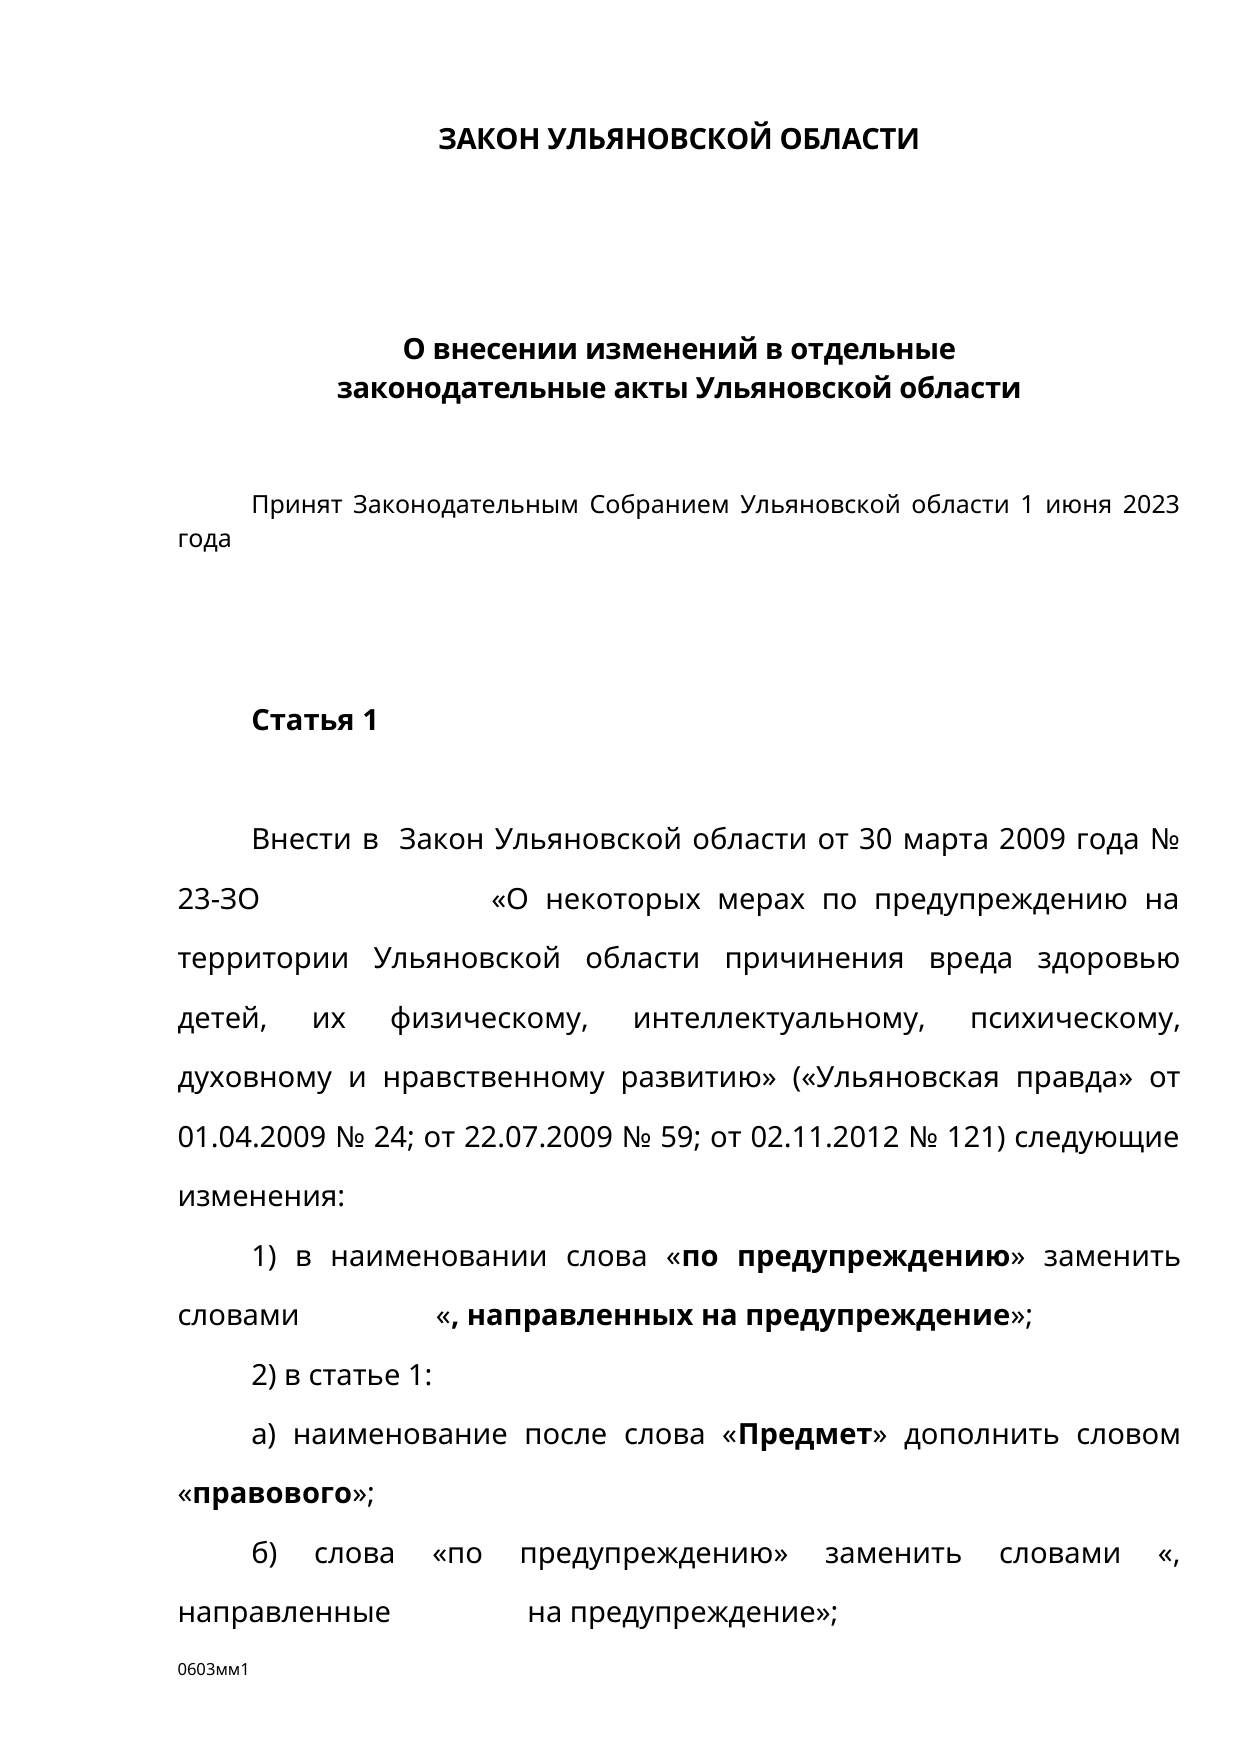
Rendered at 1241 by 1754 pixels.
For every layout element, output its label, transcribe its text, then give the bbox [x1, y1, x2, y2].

title Внести в Закон Ульяновской области от 30 марта 2009 года № 23-ЗО «О некоторых мерах по предупреждению на территории Ульяновской области причинения вреда здоровью детей, их физическому, интеллектуальному, психическому, духовному и нравственному развитию» («Ульяновская правда» от 01.04.2009 № 24; от 22.07.2009 № 59; от 02.11.2012 № 121) следующие изменения: [177, 818, 1181, 1215]
title О внесении изменений в отдельные [177, 328, 1181, 368]
title законодательные акты Ульяновской области [177, 368, 1181, 407]
title Статья 1 [177, 699, 1181, 739]
title ЗАКОН УЛЬЯНОВСКОЙ ОБЛАСТИ [177, 118, 1181, 158]
title Принят Законодательным Собранием Ульяновской области 1 июня 2023 года [177, 487, 1181, 555]
title а) наименование после слова «Предмет» дополнить словом «правового»; [177, 1413, 1181, 1512]
title 2) в статье 1: [177, 1354, 1181, 1393]
title 1) в наименовании слова «по предупреждению» заменить словами «, направленных на предупреждение»; [177, 1235, 1181, 1334]
title б) слова «по предупреждению» заменить словами «, направленные на предупреждение»; [177, 1532, 1181, 1631]
